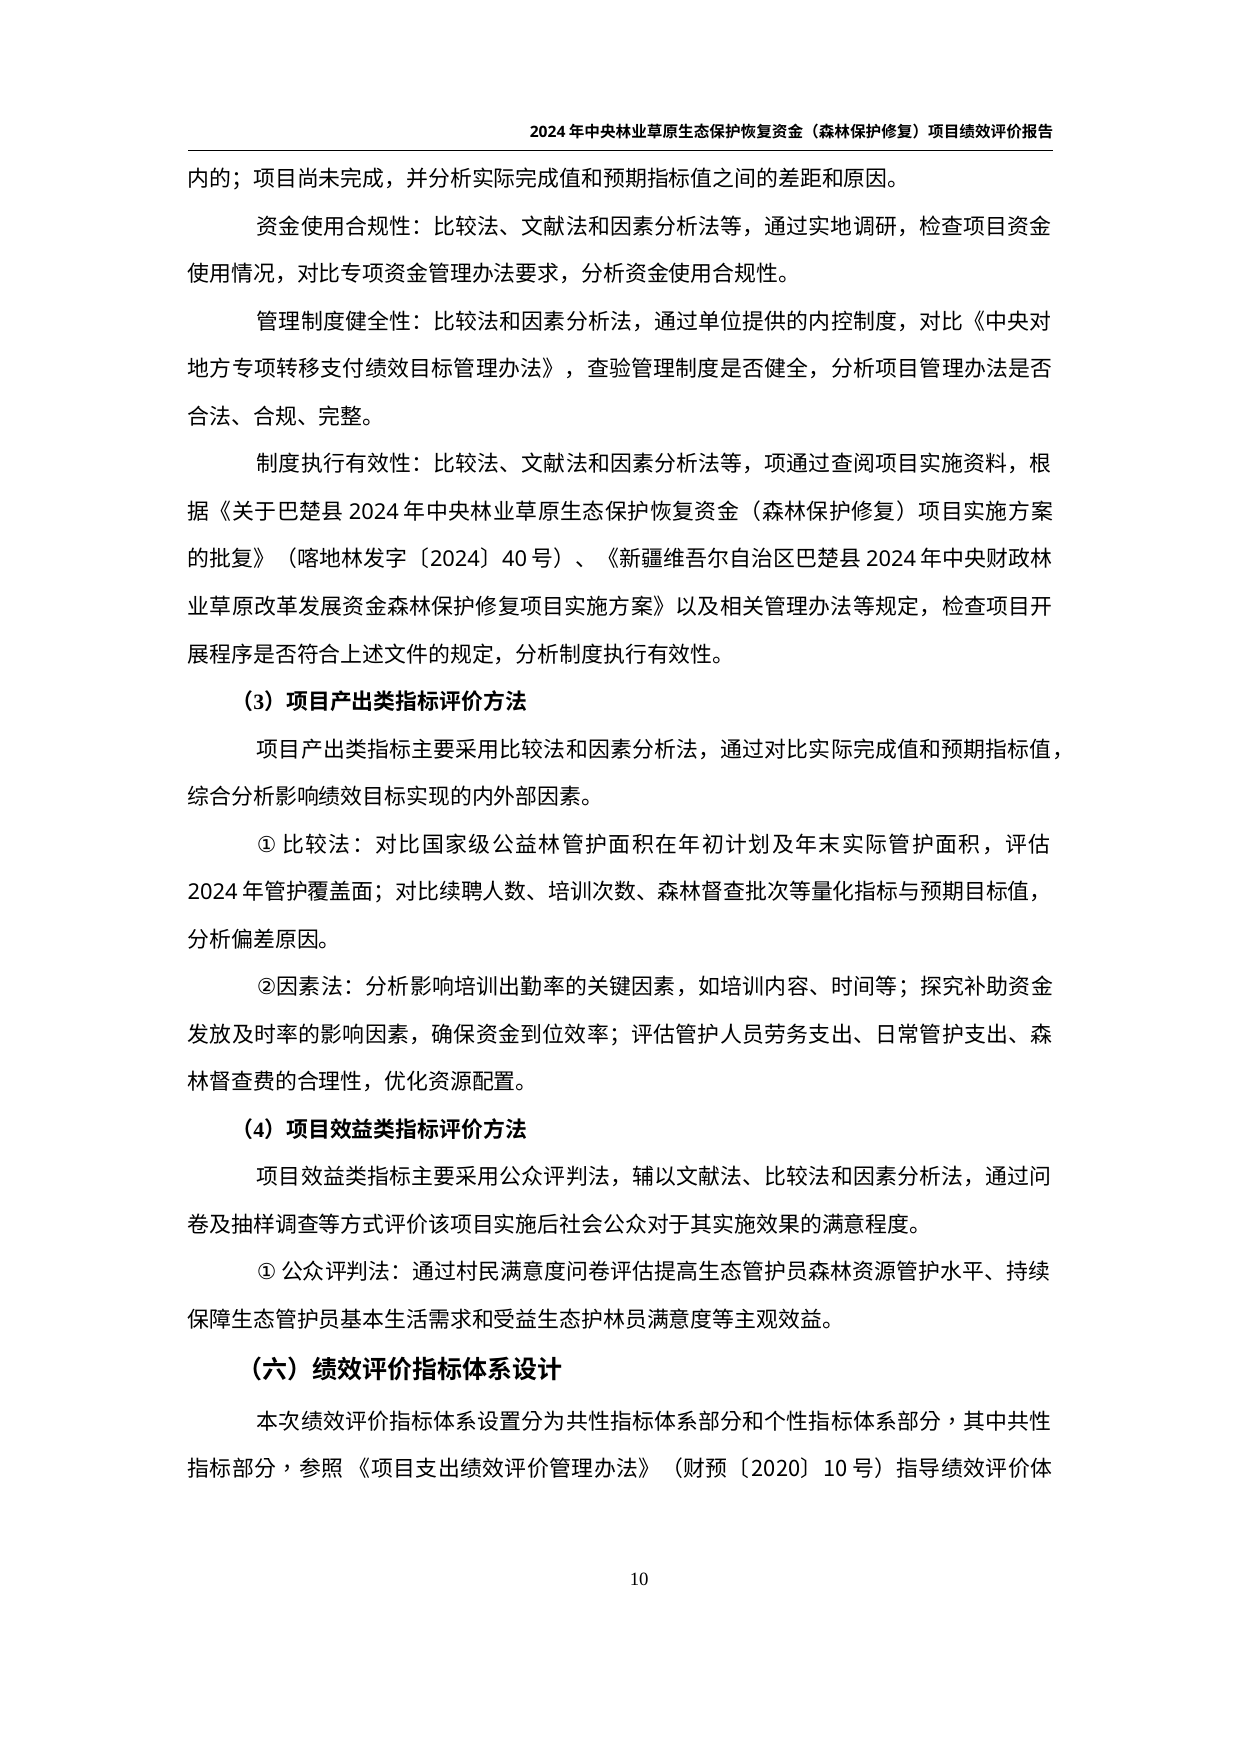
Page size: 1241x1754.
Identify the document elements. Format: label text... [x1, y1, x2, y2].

text （4）项目效益类指标评价方法 [187, 1112, 1053, 1143]
subtitle （六）绩效评价指标体系设计 [187, 1349, 1053, 1386]
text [187, 161, 1053, 193]
text ②‌因素法‌：分析影响培训出勤率‌的关键因素，如培训内容、时间等；探究‌补助资金发放及时率‌的影响因素，确保资金到位效率；评估管护人员劳务支出‌、日常管护支出‌、森林督查费‌的合理性，优化资源配置。 [187, 969, 1053, 1096]
text 项目效益类指标主要采用公众评判法，辅以文献法、比较法和因素分析法，通过问卷及抽样调查等方式评价该项目实施后社会公众对于其实施效果的满意程度。 [187, 1159, 1053, 1238]
text 资金使用合规性：比较法、文献法和因素分析法等，通过实地调研，检查项目资金使用情况，对比专项资金管理办法要求，分析资金使用合规性。 [187, 209, 1053, 288]
text 制度执行有效性：比较法、文献法和因素分析法等，项通过查阅项目实施资料，根据《关于巴楚县2024年中央林业草原生态保护恢复资金（森林保护修复）项目实施方案的批复》（喀地林发字〔2024〕40号）、《新疆维吾尔自治区巴楚县2024年中央财政林业草原改革发展资金森林保护修复项目实施方案》以及相关管理办法等规定，检查项目开展程序是否符合上述文件的规定，分析制度执行有效性。 [187, 446, 1053, 668]
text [187, 1404, 1053, 1483]
text （3）项目产出类指标评价方法 [187, 684, 1053, 716]
text 管理制度健全性：比较法和因素分析法，通过单位提供的内控制度，对比《中央对地方专项转移支付绩效目标管理办法》，查验管理制度是否健全，分析项目管理办法是否合法、合规、完整。 [187, 304, 1053, 431]
text 项目产出类指标主要采用比较法和因素分析法，通过对比实际完成值和预期指标值，综合分析影响绩效目标实现的内外部因素。 [187, 732, 1053, 811]
text ①比较法：对比国家级公益林管护面积‌在年初计划及年末实际管护面积，评估2024年管护覆盖面；对比续聘人数‌、培训次数‌、森林督查批次等量化指标与预期目标值，分析偏差原因。 [187, 827, 1053, 953]
text ①公众评判法：通过村民满意度问卷评估提高生态管护员森林资源管护水平、持续保障生态管护员基本生活需求和受益生态护林员满意度等主观效益。 [187, 1254, 1053, 1334]
